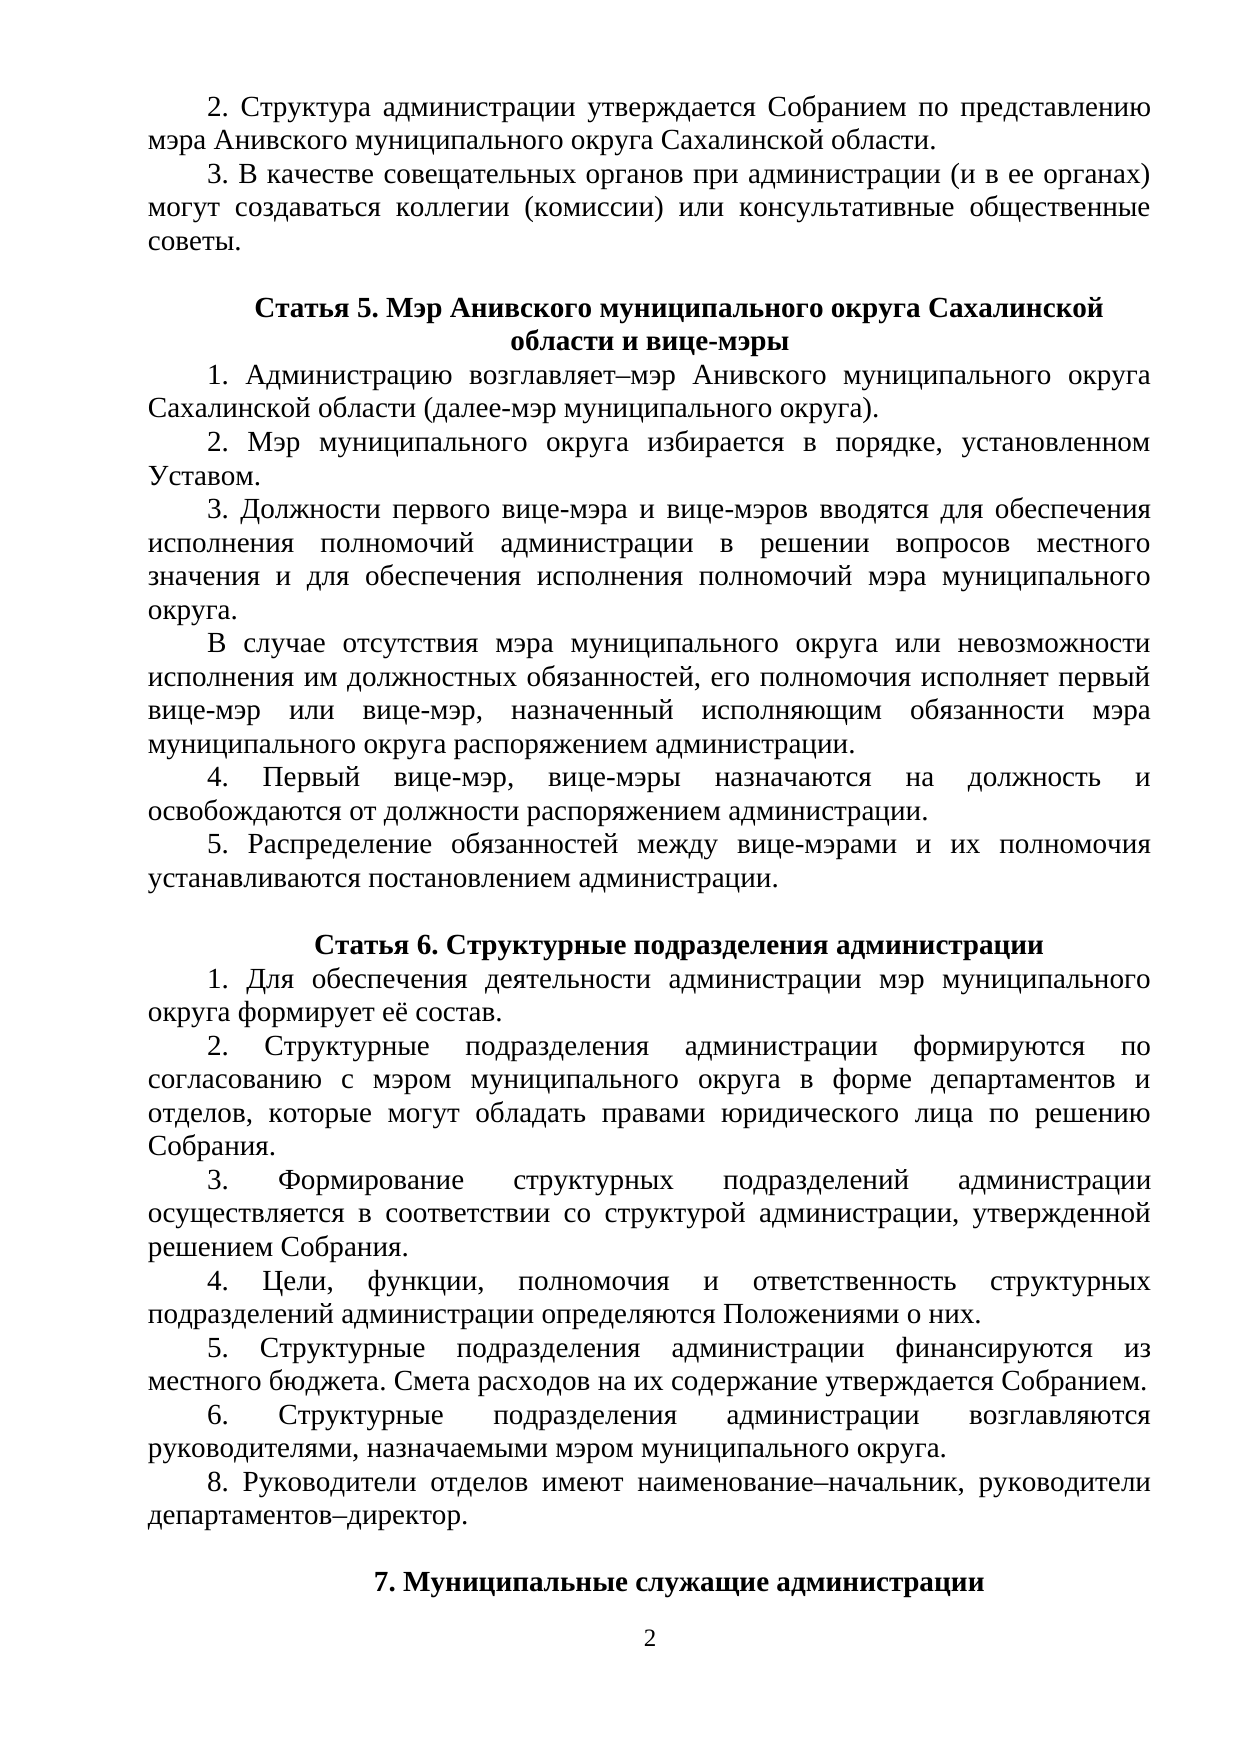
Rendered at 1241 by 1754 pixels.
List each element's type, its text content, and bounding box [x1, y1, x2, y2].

text 7. Муниципальные служащие администрации [148, 1564, 1152, 1598]
text 8. Руководители отделов имеют наименование–начальник, руководители департаментов–директор. [148, 1464, 1152, 1531]
text 3. Формирование структурных подразделений администрации осуществляется в соответствии со структурой администрации, утвержденной решением Собрания. [148, 1162, 1152, 1263]
text 6. Структурные подразделения администрации возглавляются руководителями, назначаемыми мэром муниципального округа. [148, 1397, 1152, 1464]
text 2. Структура администрации утверждается Собранием по представлению мэра Анивского муниципального округа Сахалинской области. [148, 89, 1152, 156]
text 3. В качестве совещательных органов при администрации (и в ее органах) могут создаваться коллегии (комиссии) или консультативные общественные советы. [148, 156, 1152, 256]
text 5. Распределение обязанностей между вице-мэрами и их полномочия устанавливаются постановлением администрации. [148, 827, 1152, 894]
text 4. Первый вице-мэр, вице-мэры назначаются на должность и освобождаются от должности распоряжением администрации. [148, 759, 1152, 827]
text 1. Для обеспечения деятельности администрации мэр муниципального округа формирует её состав. [148, 961, 1152, 1028]
text 2. Мэр муниципального округа избирается в порядке, установленном Уставом. [148, 424, 1152, 491]
text 3. Должности первого вице-мэра и вице-мэров вводятся для обеспечения исполнения полномочий администрации в решении вопросов местного значения и для обеспечения исполнения полномочий мэра муниципального округа. [148, 491, 1152, 625]
text Статья 6. Структурные подразделения администрации [148, 927, 1152, 961]
text Статья 5. Мэр Анивского муниципального округа Сахалинской области и вице-мэры [148, 290, 1152, 357]
text 1. Администрацию возглавляет–мэр Анивского муниципального округа Сахалинской области (далее-мэр муниципального округа). [148, 357, 1152, 424]
text 2. Структурные подразделения администрации формируются по согласованию с мэром муниципального округа в форме департаментов и отделов, которые могут обладать правами юридического лица по решению Собрания. [148, 1028, 1152, 1162]
text В случае отсутствия мэра муниципального округа или невозможности исполнения им должностных обязанностей, его полномочия исполняет первый вице-мэр или вице-мэр, назначенный исполняющим обязанности мэра муниципального округа распоряжением администрации. [148, 625, 1152, 759]
text 5. Структурные подразделения администрации финансируются из местного бюджета. Смета расходов на их содержание утверждается Собранием. [148, 1330, 1152, 1397]
text 4. Цели, функции, полномочия и ответственность структурных подразделений администрации определяются Положениями о них. [148, 1263, 1152, 1330]
